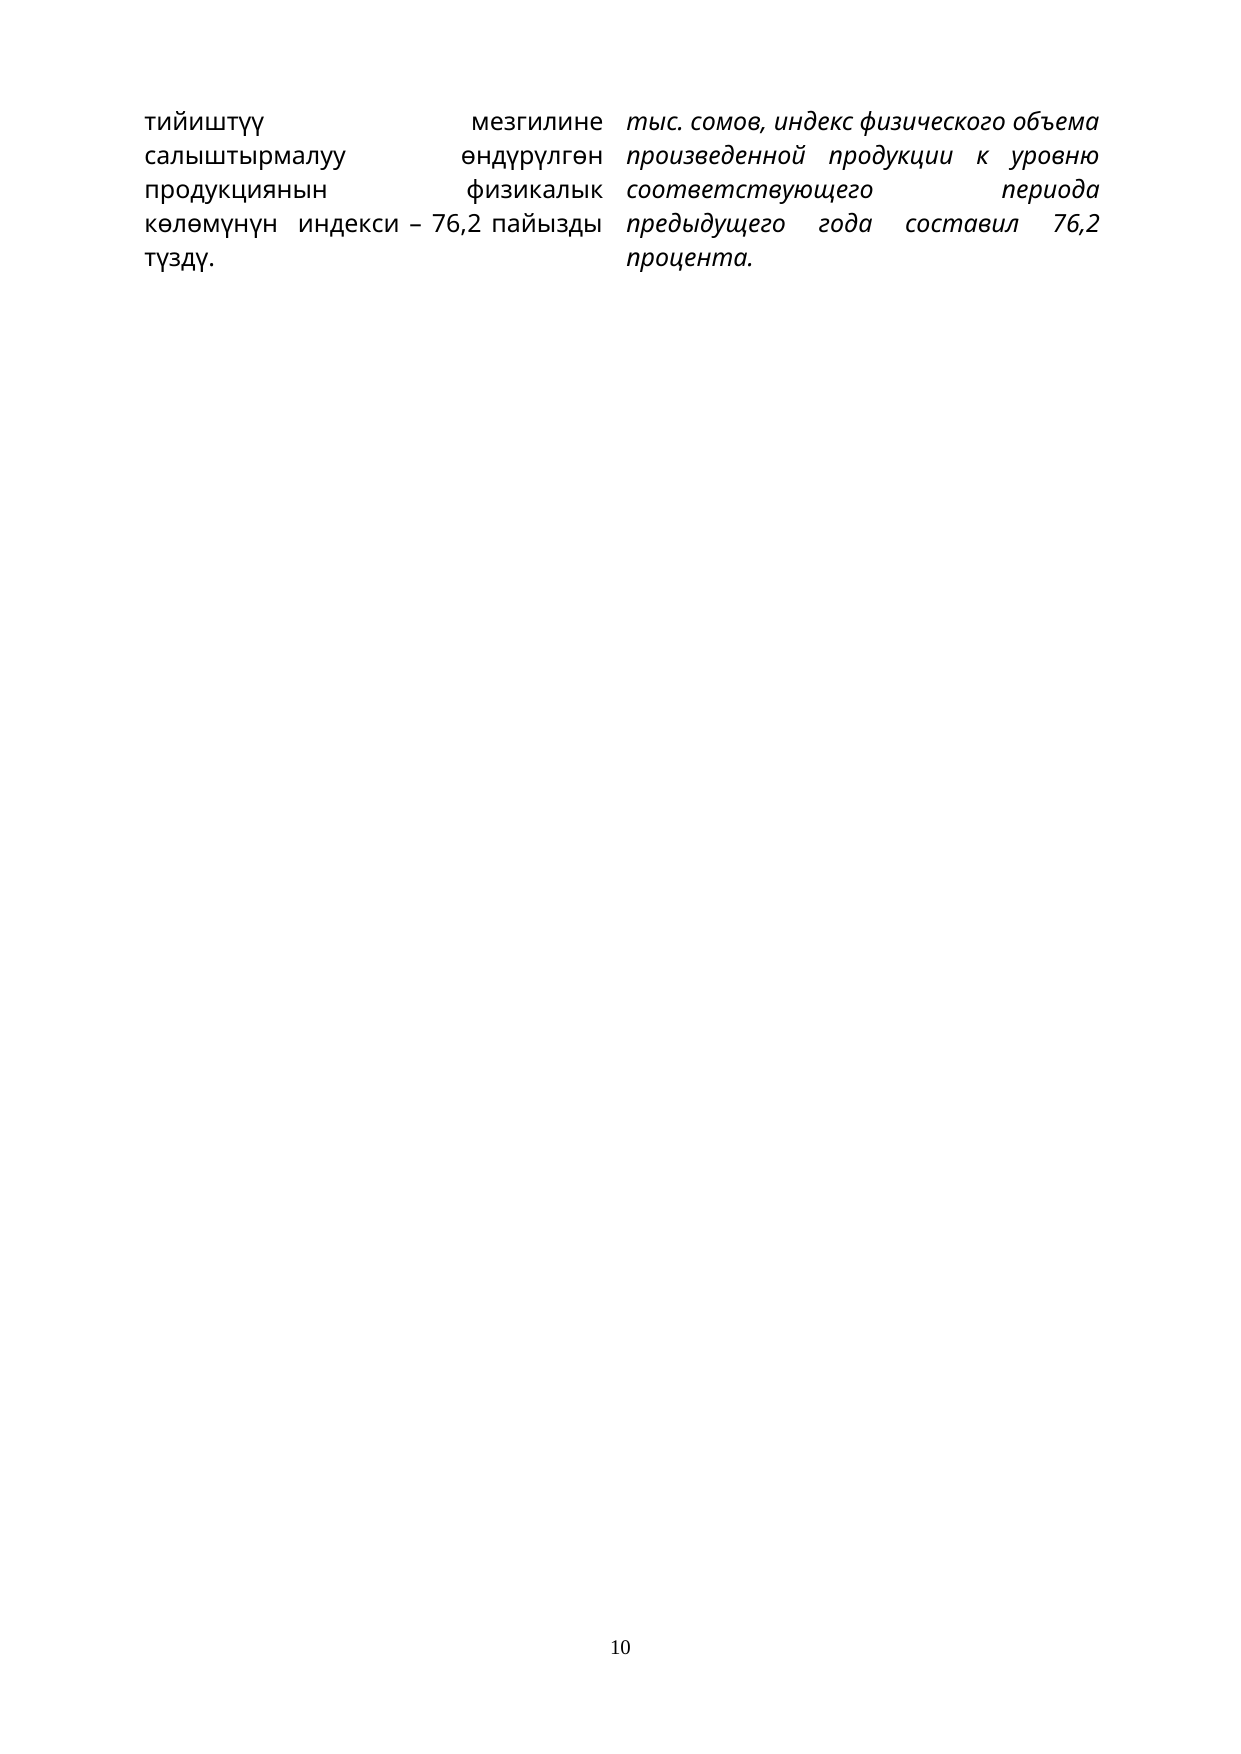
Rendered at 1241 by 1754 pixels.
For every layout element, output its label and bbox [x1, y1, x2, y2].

table_cell [615, 104, 1111, 274]
table_cell [133, 104, 615, 274]
